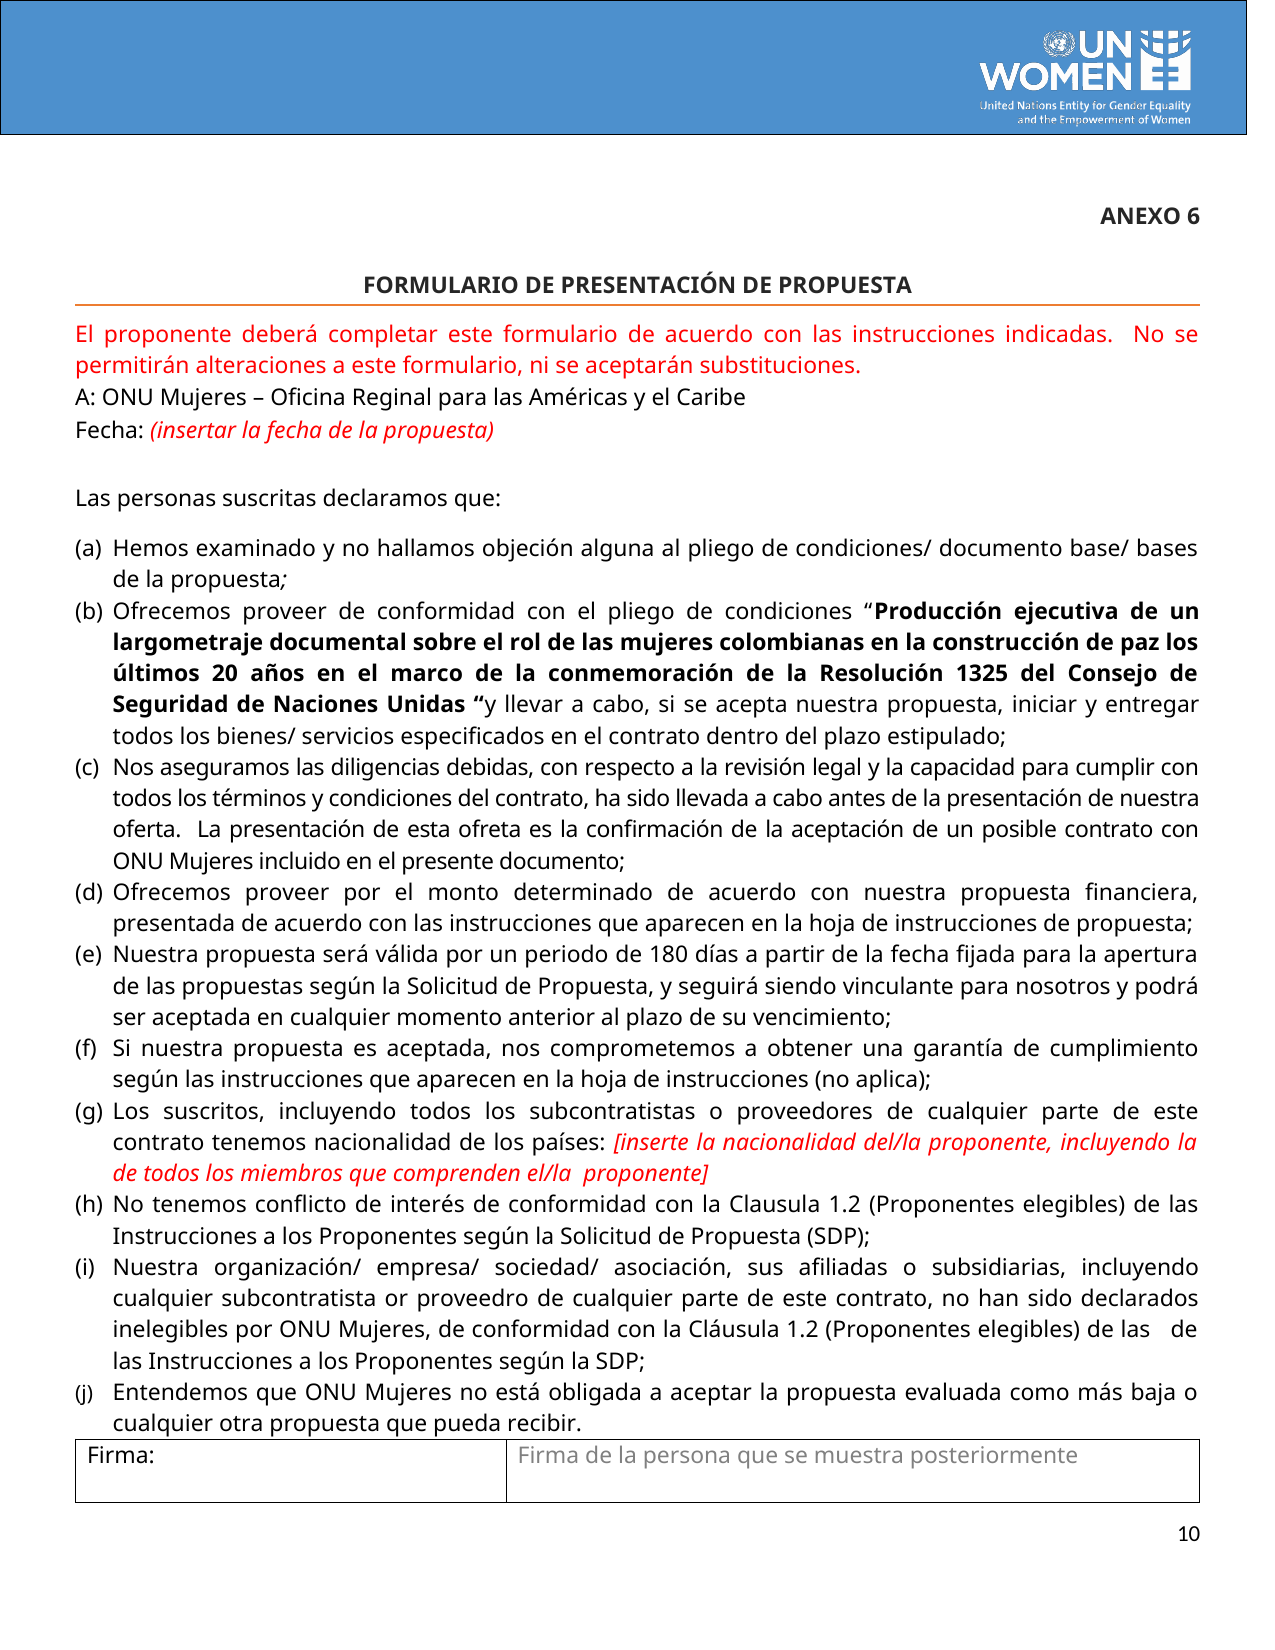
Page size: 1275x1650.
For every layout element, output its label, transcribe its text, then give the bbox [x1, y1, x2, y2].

list No tenemos conflicto de interés de conformidad con la Clausula 1.2 (Proponentes elegibles) de las Instrucciones a los Proponentes según la Solicitud de Propuesta (SDP); [75, 1188, 1200, 1251]
text El proponente deberá completar este formulario de acuerdo con las instrucciones indicadas. No se permitirán alteraciones a este formulario, ni se aceptarán substituciones. [75, 318, 1200, 381]
text Fecha: (insertar la fecha de la propuesta) [75, 414, 1200, 446]
table_header Firma: [76, 1440, 506, 1502]
list Nos aseguramos las diligencias debidas, con respecto a la revisión legal y la capacidad para cumplir con todos los términos y condiciones del contrato, ha sido llevada a cabo antes de la presentación de nuestra oferta. La presentación de esta ofreta es la confirmación de la aceptación de un posible contrato con ONU Mujeres incluido en el presente documento; [75, 751, 1200, 876]
list Ofrecemos proveer por el monto determinado de acuerdo con nuestra propuesta financiera, presentada de acuerdo con las instrucciones que aparecen en la hoja de instrucciones de propuesta; [75, 876, 1200, 938]
list Entendemos que ONU Mujeres no está obligada a aceptar la propuesta evaluada como más baja o cualquier otra propuesta que pueda recibir. [75, 1376, 1200, 1438]
picture [973, 29, 1193, 134]
list Nuestra propuesta será válida por un periodo de 180 días a partir de la fecha fijada para la apertura de las propuestas según la Solicitud de Propuesta, y seguirá siendo vinculante para nosotros y podrá ser aceptada en cualquier momento anterior al plazo de su vencimiento; [75, 938, 1200, 1032]
text A: ONU Mujeres – Oficina Reginal para las Américas y el Caribe [75, 381, 1200, 412]
list Nuestra organización/ empresa/ sociedad/ asociación, sus afiliadas o subsidiarias, incluyendo cualquier subcontratista or proveedro de cualquier parte de este contrato, no han sido declarados inelegibles por ONU Mujeres, de conformidad con la Cláusula 1.2 (Proponentes elegibles) de las de las Instrucciones a los Proponentes según la SDP; [75, 1251, 1200, 1376]
table_header Firma de la persona que se muestra posteriormente [507, 1440, 1199, 1502]
text FORMULARIO DE PRESENTACIÓN DE PROPUESTA [75, 269, 1200, 304]
list Los suscritos, incluyendo todos los subcontratistas o proveedores de cualquier parte de este contrato tenemos nacionalidad de los países: [inserte la nacionalidad del/la proponente, incluyendo la de todos los miembros que comprenden el/la proponente] [75, 1095, 1200, 1188]
text ANEXO 6 [75, 200, 1200, 232]
text Las personas suscritas declaramos que: [75, 482, 1200, 513]
list Ofrecemos proveer de conformidad con el pliego de condiciones “Producción ejecutiva de un largometraje documental sobre el rol de las mujeres colombianas en la construcción de paz los últimos 20 años en el marco de la conmemoración de la Resolución 1325 del Consejo de Seguridad de Naciones Unidas “y llevar a cabo, si se acepta nuestra propuesta, iniciar y entregar todos los bienes/ servicios especificados en el contrato dentro del plazo estipulado; [75, 595, 1200, 751]
list Hemos examinado y no hallamos objeción alguna al pliego de condiciones/ documento base/ bases de la propuesta; [75, 532, 1200, 595]
list Si nuestra propuesta es aceptada, nos comprometemos a obtener una garantía de cumplimiento según las instrucciones que aparecen en la hoja de instrucciones (no aplica); [75, 1032, 1200, 1095]
